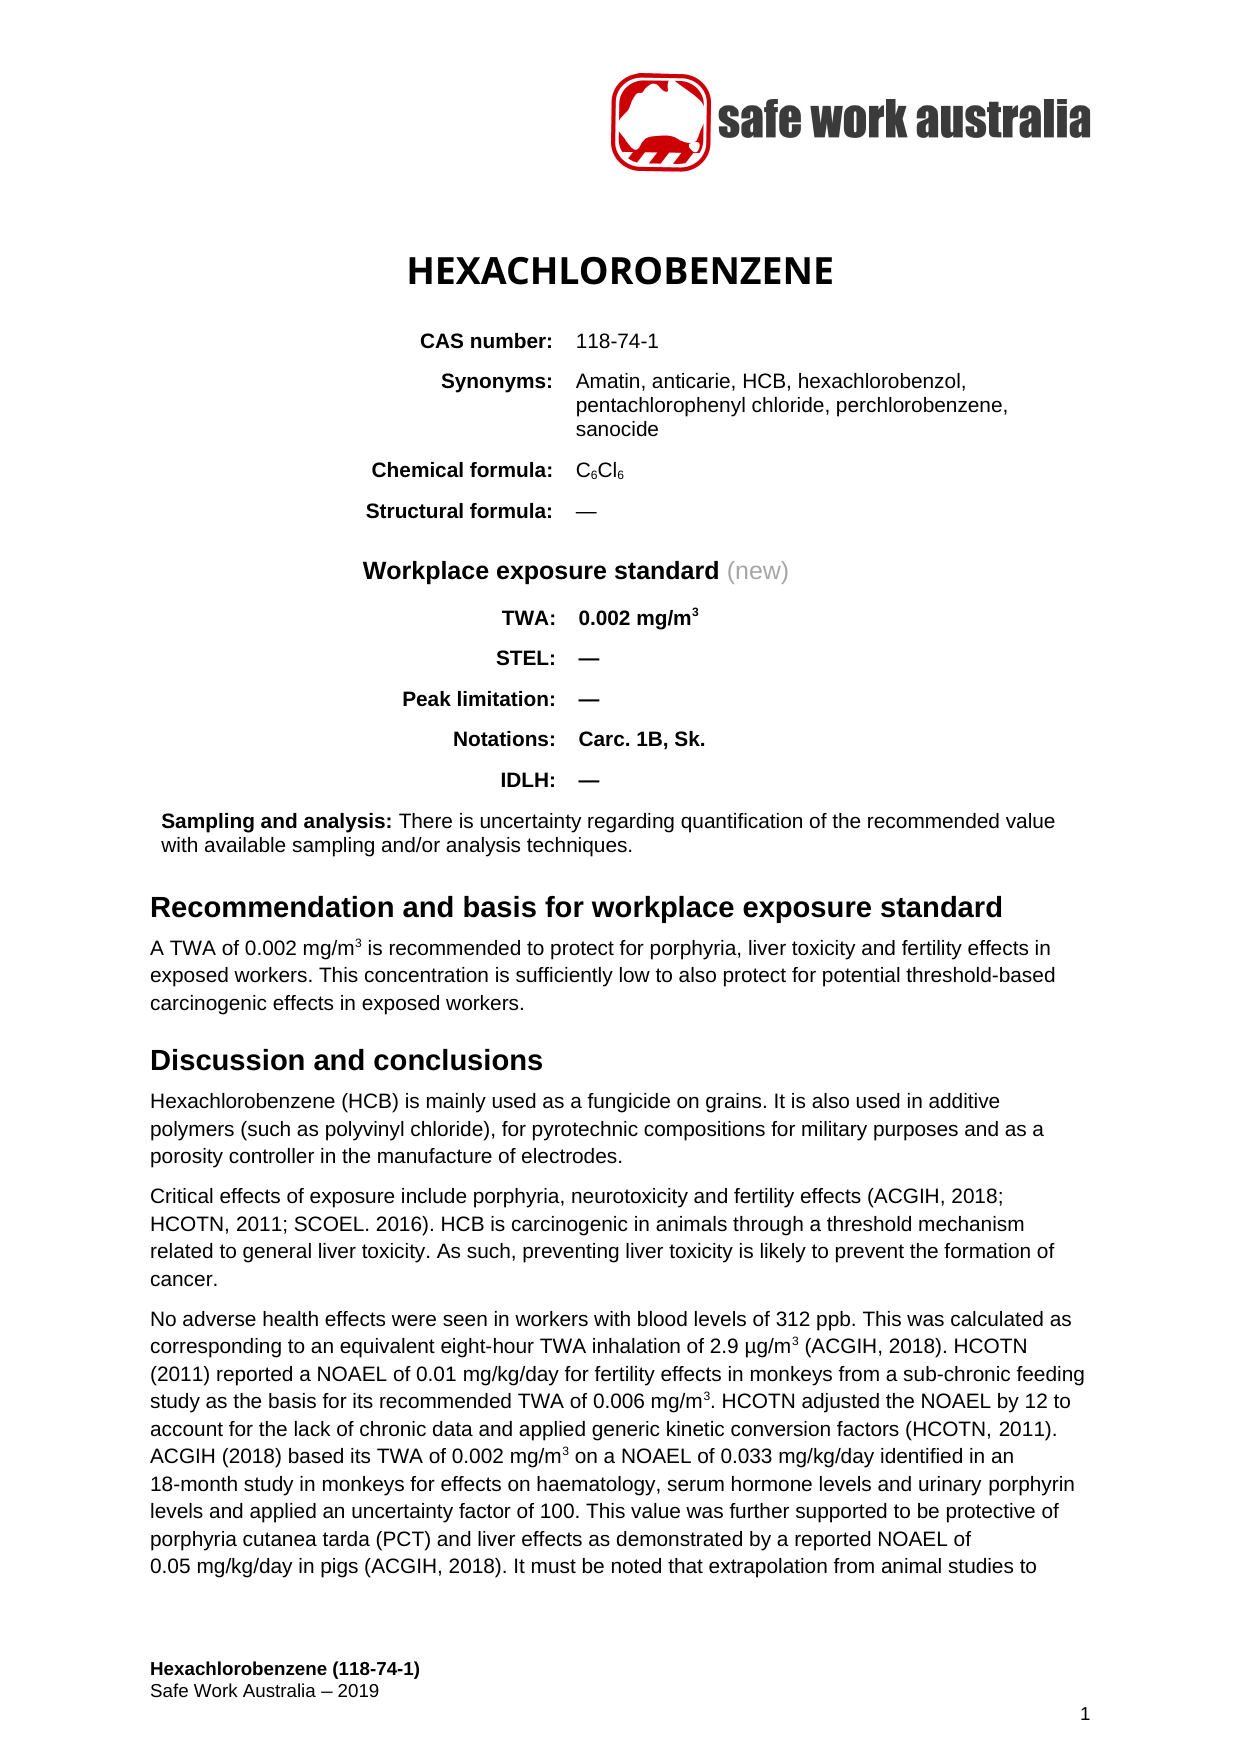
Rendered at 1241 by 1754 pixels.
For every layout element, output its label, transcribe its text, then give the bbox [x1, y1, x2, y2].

table_cell Synonyms: [150, 361, 564, 449]
table_cell STEL: [150, 638, 567, 678]
table_cell — [567, 760, 1090, 800]
table_cell Sampling and analysis: [150, 800, 1090, 865]
table_header CAS number: [150, 320, 564, 361]
table_header TWA: [150, 597, 567, 638]
table_header 118-74-1 [564, 320, 1090, 361]
table_cell Chemical formula: [150, 450, 564, 490]
table_cell — [564, 490, 1090, 531]
subtitle Recommendation and basis for workplace exposure standard [150, 890, 1090, 923]
table_header 0.002 mg/m3 [567, 597, 1090, 638]
table_cell Carc. 1B, Sk. [567, 719, 1090, 759]
subtitle Discussion and conclusions [150, 1043, 1090, 1077]
table_cell — [567, 638, 1090, 678]
text Hexachlorobenzene (HCB) is mainly used as a fungicide on grains. It is also used in additive polymers (such as polyvinyl chloride), for pyrotechnic compositions for military purposes and as a porosity controller in the manufacture of electrodes. [150, 1089, 1090, 1168]
table_cell IDLH: [150, 760, 567, 800]
table_cell Peak limitation: [150, 678, 567, 719]
table_cell Notations: [150, 719, 567, 759]
text Critical effects of exposure include porphyria, neurotoxicity and fertility effects (ACGIH, 2018; HCOTN, 2011; SCOEL. 2016). HCB is carcinogenic in animals through a threshold mechanism related to general liver toxicity. As such, preventing liver toxicity is likely to prevent the formation of cancer. [150, 1184, 1090, 1291]
table_cell Structural formula: [150, 490, 564, 531]
table_cell C6Cl6 [564, 450, 1090, 490]
table_cell — [567, 678, 1090, 719]
picture [608, 73, 1091, 172]
table_cell Amatin, anticarie, HCB, hexachlorobenzol, pentachlorophenyl chloride, perchlorobenzene, sanocide [564, 361, 1090, 449]
text A TWA of 0.002 mg/m3 is recommended to protect for porphyria, liver toxicity and fertility effects in exposed workers. This concentration is sufficiently low to also protect for potential threshold-based carcinogenic effects in exposed workers. [150, 936, 1090, 1015]
text Workplace exposure standard [150, 556, 1090, 584]
